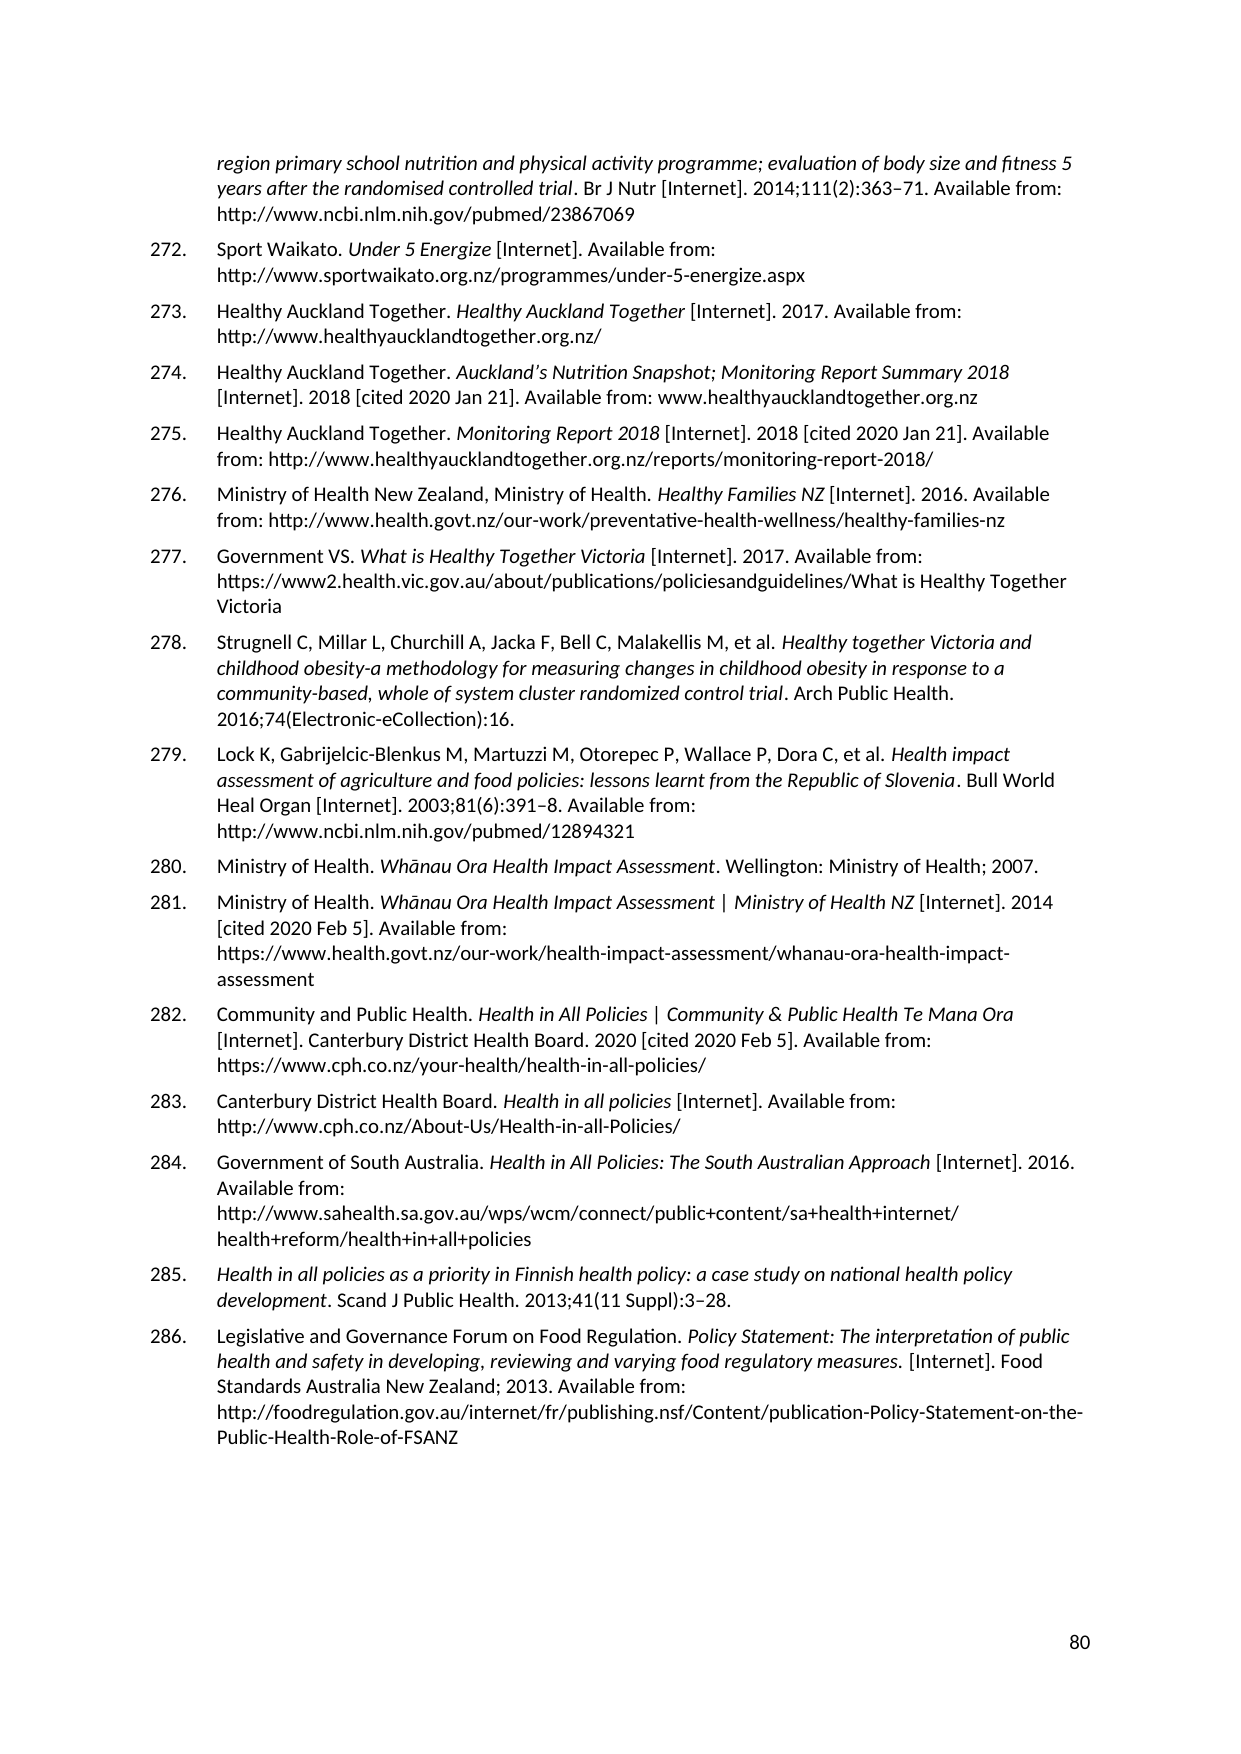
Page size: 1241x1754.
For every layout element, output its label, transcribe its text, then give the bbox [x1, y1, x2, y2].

text 281. Ministry of Health. Whānau Ora Health Impact Assessment | Ministry of Health NZ [Internet]. 2014 [cited 2020 Feb 5]. Available from: https://www.health.govt.nz/our-work/health-impact-assessment/whanau-ora-health-impact-assessment [150, 889, 1090, 991]
text 282. Community and Public Health. Health in All Policies | Community & Public Health Te Mana Ora [Internet]. Canterbury District Health Board. 2020 [cited 2020 Feb 5]. Available from: https://www.cph.co.nz/your-health/health-in-all-policies/ [150, 1002, 1090, 1078]
text 277. Government VS. What is Healthy Together Victoria [Internet]. 2017. Available from: https://www2.health.vic.gov.au/about/publications/policiesandguidelines/What is Healthy Together Victoria [150, 543, 1090, 619]
text 278. Strugnell C, Millar L, Churchill A, Jacka F, Bell C, Malakellis M, et al. Healthy together Victoria and childhood obesity-a methodology for measuring changes in childhood obesity in response to a community-based, whole of system cluster randomized control trial. Arch Public Health. 2016;74(Electronic-eCollection):16. [150, 629, 1090, 731]
text 286. Legislative and Governance Forum on Food Regulation. Policy Statement: The interpretation of public health and safety in developing, reviewing and varying food regulatory measures. [Internet]. Food Standards Australia New Zealand; 2013. Available from: http://foodregulation.gov.au/internet/fr/publishing.nsf/Content/publication-Policy-Statement-on-the-Public-Health-Role-of-FSANZ [150, 1323, 1090, 1450]
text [150, 150, 1090, 226]
text 274. Healthy Auckland Together. Auckland’s Nutrition Snapshot; Monitoring Report Summary 2018 [Internet]. 2018 [cited 2020 Jan 21]. Available from: www.healthyaucklandtogether.org.nz [150, 359, 1090, 410]
text 273. Healthy Auckland Together. Healthy Auckland Together [Internet]. 2017. Available from: http://www.healthyaucklandtogether.org.nz/ [150, 298, 1090, 349]
text 272. Sport Waikato. Under 5 Energize [Internet]. Available from: http://www.sportwaikato.org.nz/programmes/under-5-energize.aspx [150, 237, 1090, 287]
text 275. Healthy Auckland Together. Monitoring Report 2018 [Internet]. 2018 [cited 2020 Jan 21]. Available from: http://www.healthyaucklandtogether.org.nz/reports/monitoring-report-2018/ [150, 420, 1090, 471]
text 279. Lock K, Gabrijelcic-Blenkus M, Martuzzi M, Otorepec P, Wallace P, Dora C, et al. Health impact assessment of agriculture and food policies: lessons learnt from the Republic of Slovenia. Bull World Heal Organ [Internet]. 2003;81(6):391–8. Available from: http://www.ncbi.nlm.nih.gov/pubmed/12894321 [150, 742, 1090, 843]
text 280. Ministry of Health. Whānau Ora Health Impact Assessment. Wellington: Ministry of Health; 2007. [150, 854, 1090, 879]
text 285. Health in all policies as a priority in Finnish health policy: a case study on national health policy development. Scand J Public Health. 2013;41(11 Suppl):3–28. [150, 1262, 1090, 1312]
text 276. Ministry of Health New Zealand, Ministry of Health. Healthy Families NZ [Internet]. 2016. Available from: http://www.health.govt.nz/our-work/preventative-health-wellness/healthy-families-nz [150, 482, 1090, 532]
text 284. Government of South Australia. Health in All Policies: The South Australian Approach [Internet]. 2016. Available from: http://www.sahealth.sa.gov.au/wps/wcm/connect/public+content/sa+health+internet/health+reform/health+in+all+policies [150, 1149, 1090, 1251]
text 283. Canterbury District Health Board. Health in all policies [Internet]. Available from: http://www.cph.co.nz/About-Us/Health-in-all-Policies/ [150, 1088, 1090, 1139]
